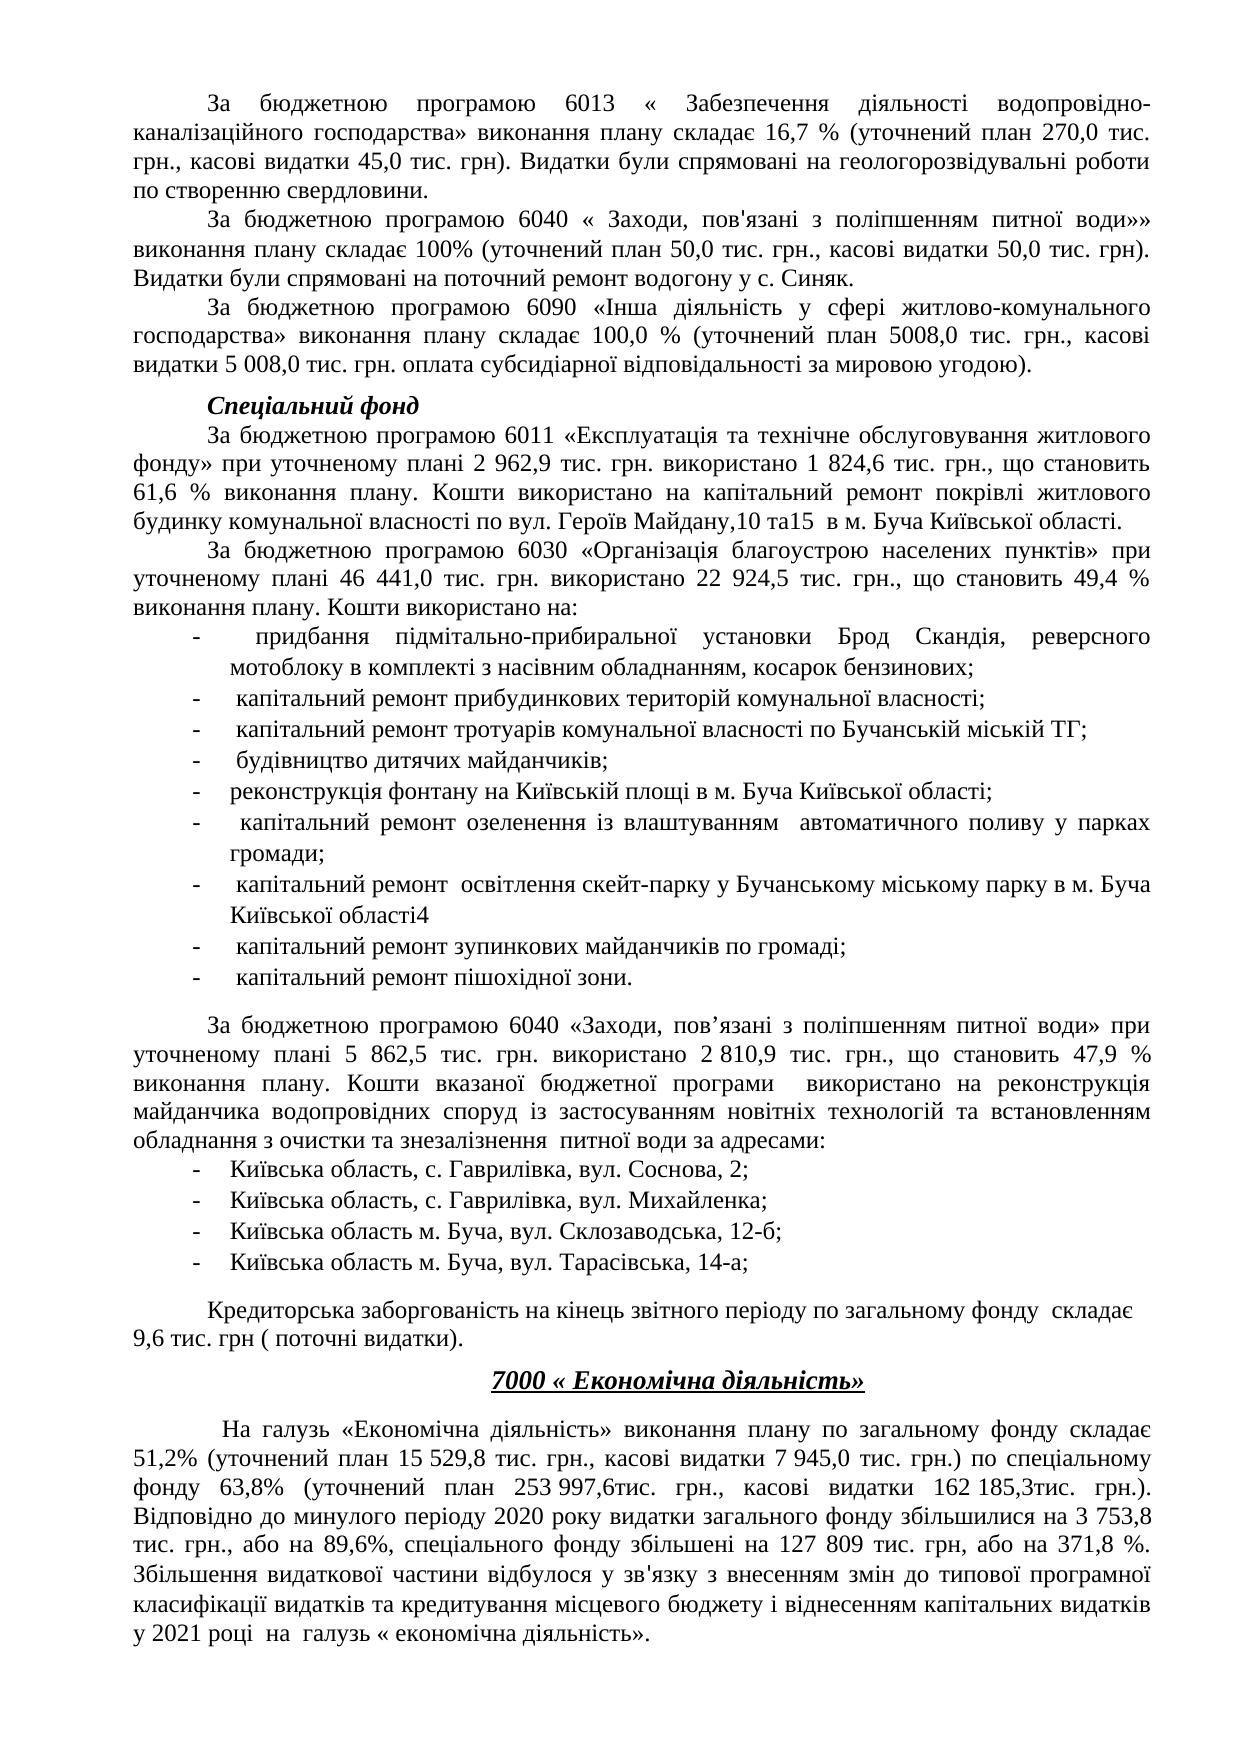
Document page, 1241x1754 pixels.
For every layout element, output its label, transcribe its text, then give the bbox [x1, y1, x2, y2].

list капітальний ремонт озеленення із влаштуванням автоматичного поливу у парках громади; [192, 807, 1152, 867]
list капітальний ремонт пішохідної зони. [192, 962, 1152, 991]
text За бюджетною програмою 6040 « Заходи, пов'язані з поліпшенням питної води»» виконання плану складає 100% (уточнений план 50,0 тис. грн., касові видатки 50,0 тис. грн). Видатки були спрямовані на поточний ремонт водогону у с. Синяк. [133, 203, 1152, 292]
list реконструкція фонтану на Київській площі в м. Буча Київської області; [192, 776, 1152, 805]
text За бюджетною програмою 6030 «Організація благоустрою населених пунктів» при уточненому плані 46 441,0 тис. грн. використано 22 924,5 тис. грн., що становить 49,4 % виконання плану. Кошти використано на: [133, 535, 1152, 621]
text На галузь «Економічна діяльність» виконання плану по загальному фонду складає 51,2% (уточнений план 15 529,8 тис. грн., касові видатки 7 945,0 тис. грн.) по спеціальному фонду 63,8% (уточнений план 253 997,6тис. грн., касові видатки 162 185,3тис. грн.). Відповідно до минулого періоду 2020 року видатки загального фонду збільшилися на 3 753,8 тис. грн., або на 89,6%, спеціального фонду збільшені на 127 809 тис. грн, або на 371,8 %. Збільшення видаткової частини відбулося у зв'язку з внесенням змін до типової програмної класифікації видатків та кредитування місцевого бюджету і віднесенням капітальних видатків у 2021 році на галузь « економічна діяльність». [133, 1414, 1152, 1646]
text За бюджетною програмою 6040 «Заходи, пов’язані з поліпшенням питної води» при уточненому плані 5 862,5 тис. грн. використано 2 810,9 тис. грн., що становить 47,9 % виконання плану. Кошти вказаної бюджетної програми використано на реконструкція майданчика водопровідних споруд із застосуванням новітніх технологій та встановленням обладнання з очистки та знезалізнення питної води за адресами: [133, 1010, 1152, 1154]
text За бюджетною програмою 6090 «Інша діяльність у сфері житлово-комунального господарства» виконання плану складає 100,0 % (уточнений план 5008,0 тис. грн., касові видатки 5 008,0 тис. грн. оплата субсидіарної відповідальності за мировою угодою). [133, 292, 1152, 378]
text За бюджетною програмою 6011 «Експлуатація та технічне обслуговування житлового фонду» при уточненому плані 2 962,9 тис. грн. використано 1 824,6 тис. грн., що становить 61,6 % виконання плану. Кошти використано на капітальний ремонт покрівлі житлового будинку комунальної власності по вул. Героїв Майдану,10 та15 в м. Буча Київської області. [133, 420, 1152, 535]
list Київська область, с. Гаврилівка, вул. Михайленка; [192, 1185, 1152, 1214]
list капітальний ремонт прибудинкових територій комунальної власності; [192, 683, 1152, 712]
list капітальний ремонт тротуарів комунальної власності по Бучанській міській ТГ; [192, 714, 1152, 743]
list Київська область, с. Гаврилівка, вул. Соснова, 2; [192, 1154, 1152, 1183]
list Київська область м. Буча, вул. Тарасівська, 14-а; [192, 1247, 1152, 1276]
list капітальний ремонт зупинкових майданчиків по громаді; [192, 931, 1152, 960]
text Спеціальний фонд [133, 390, 1152, 420]
text Кредиторська заборгованість на кінець звітного періоду по загальному фонду складає 9,6 тис. грн ( поточні видатки). [133, 1295, 1152, 1352]
text 7000 « Економічна діяльність» [133, 1364, 1152, 1395]
list капітальний ремонт освітлення скейт-парку у Бучанському міському парку в м. Буча Київської області4 [192, 869, 1152, 929]
text За бюджетною програмою 6013 « Забезпечення діяльності водопровідно-каналізаційного господарства» виконання плану складає 16,7 % (уточнений план 270,0 тис. грн., касові видатки 45,0 тис. грн). Видатки були спрямовані на геологорозвідувальні роботи по створенню свердловини. [133, 88, 1152, 203]
list будівництво дитячих майданчиків; [192, 745, 1152, 774]
list Київська область м. Буча, вул. Склозаводська, 12-б; [192, 1216, 1152, 1245]
list придбання підмітально-прибиральної установки Брод Скандія, реверсного мотоблоку в комплекті з насівним обладнанням, косарок бензинових; [192, 621, 1152, 681]
